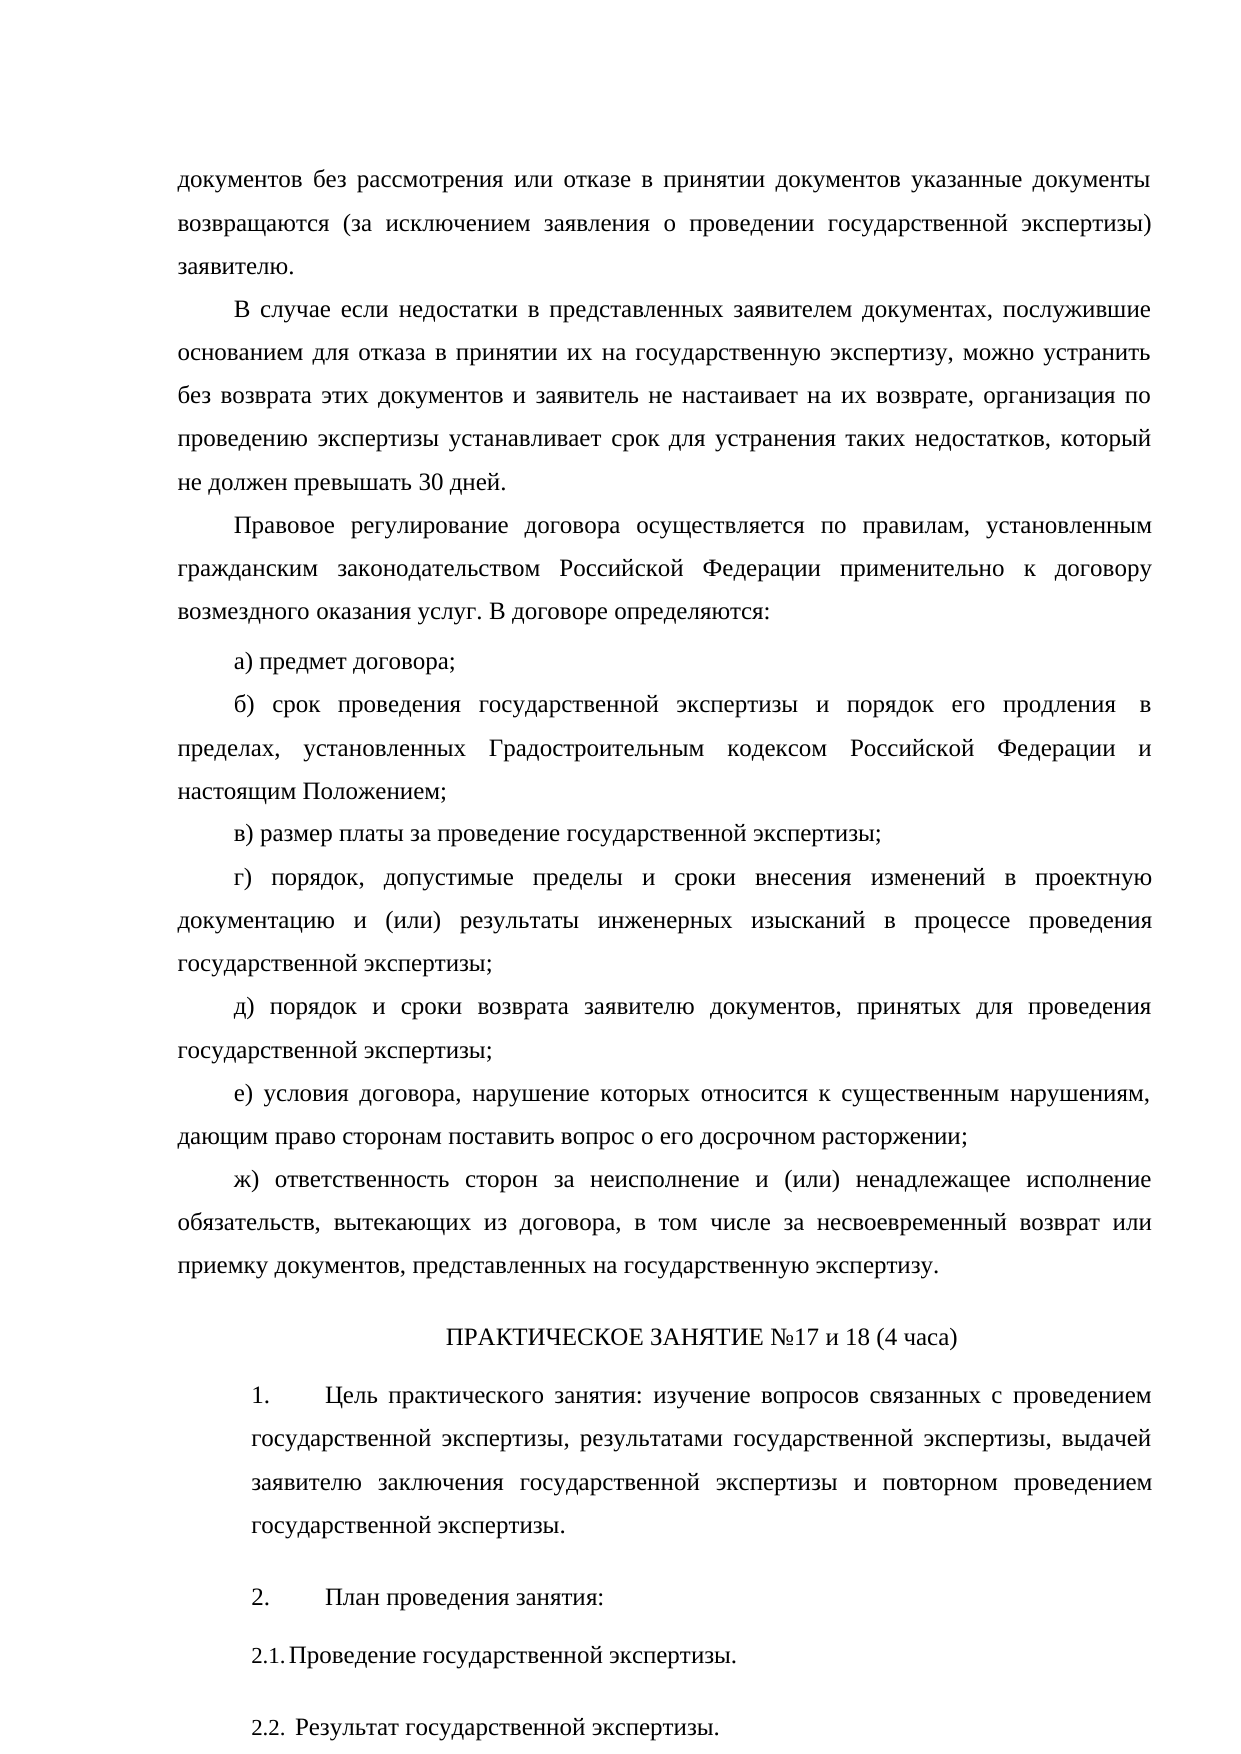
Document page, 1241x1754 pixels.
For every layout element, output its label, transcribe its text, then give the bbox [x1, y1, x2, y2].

text В случае если недостатки в представленных заявителем документах, послужившие основанием для отказа в принятии их на государственную экспертизу, можно устранить без возврата этих документов и заявитель не настаивает на их возврате, организация по проведению экспертизы устанавливает срок для устранения таких недостатков, который не должен превышать 30 дней. [177, 294, 1152, 495]
text ж) ответственность сторон за неисполнение и (или) ненадлежащее исполнение обязательств, вытекающих из договора, в том числе за несвоевременный возврат или приемку документов, представленных на государственную экспертизу. [177, 1164, 1152, 1279]
text в) размер платы за проведение государственной экспертизы; [233, 819, 1167, 847]
text Правовое регулирование договора осуществляется по правилам, установленным гражданским законодательством Российской Федерации применительно к договору возмездного оказания услуг. В договоре определяются: [177, 510, 1152, 625]
list Проведение государственной экспертизы. [251, 1640, 1167, 1668]
text б) срок проведения государственной экспертизы и порядок его продления в пределах, установленных Градостроительным кодексом Российской Федерации и настоящим Положением; [177, 689, 1152, 804]
text а) предмет договора; [233, 646, 1167, 675]
list Результат государственной экспертизы. [251, 1712, 1167, 1741]
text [177, 164, 1152, 279]
text г) порядок, допустимые пределы и сроки внесения изменений в проектную документацию и (или) результаты инженерных изысканий в процессе проведения государственной экспертизы; [177, 862, 1152, 977]
list Цель практического занятия: изучение вопросов связанных с проведением государственной экспертизы, результатами государственной экспертизы, выдачей заявителю заключения государственной экспертизы и повторном проведением государственной экспертизы. [251, 1380, 1152, 1538]
list План проведения занятия: [251, 1582, 1167, 1611]
text е) условия договора, нарушение которых относится к существенным нарушениям, дающим право сторонам поставить вопрос о его досрочном расторжении; [177, 1078, 1151, 1150]
text д) порядок и сроки возврата заявителю документов, принятых для проведения государственной экспертизы; [177, 991, 1152, 1063]
text ПРАКТИЧЕСКОЕ ЗАНЯТИЕ №17 и 18 (4 часа) [446, 1322, 1167, 1351]
